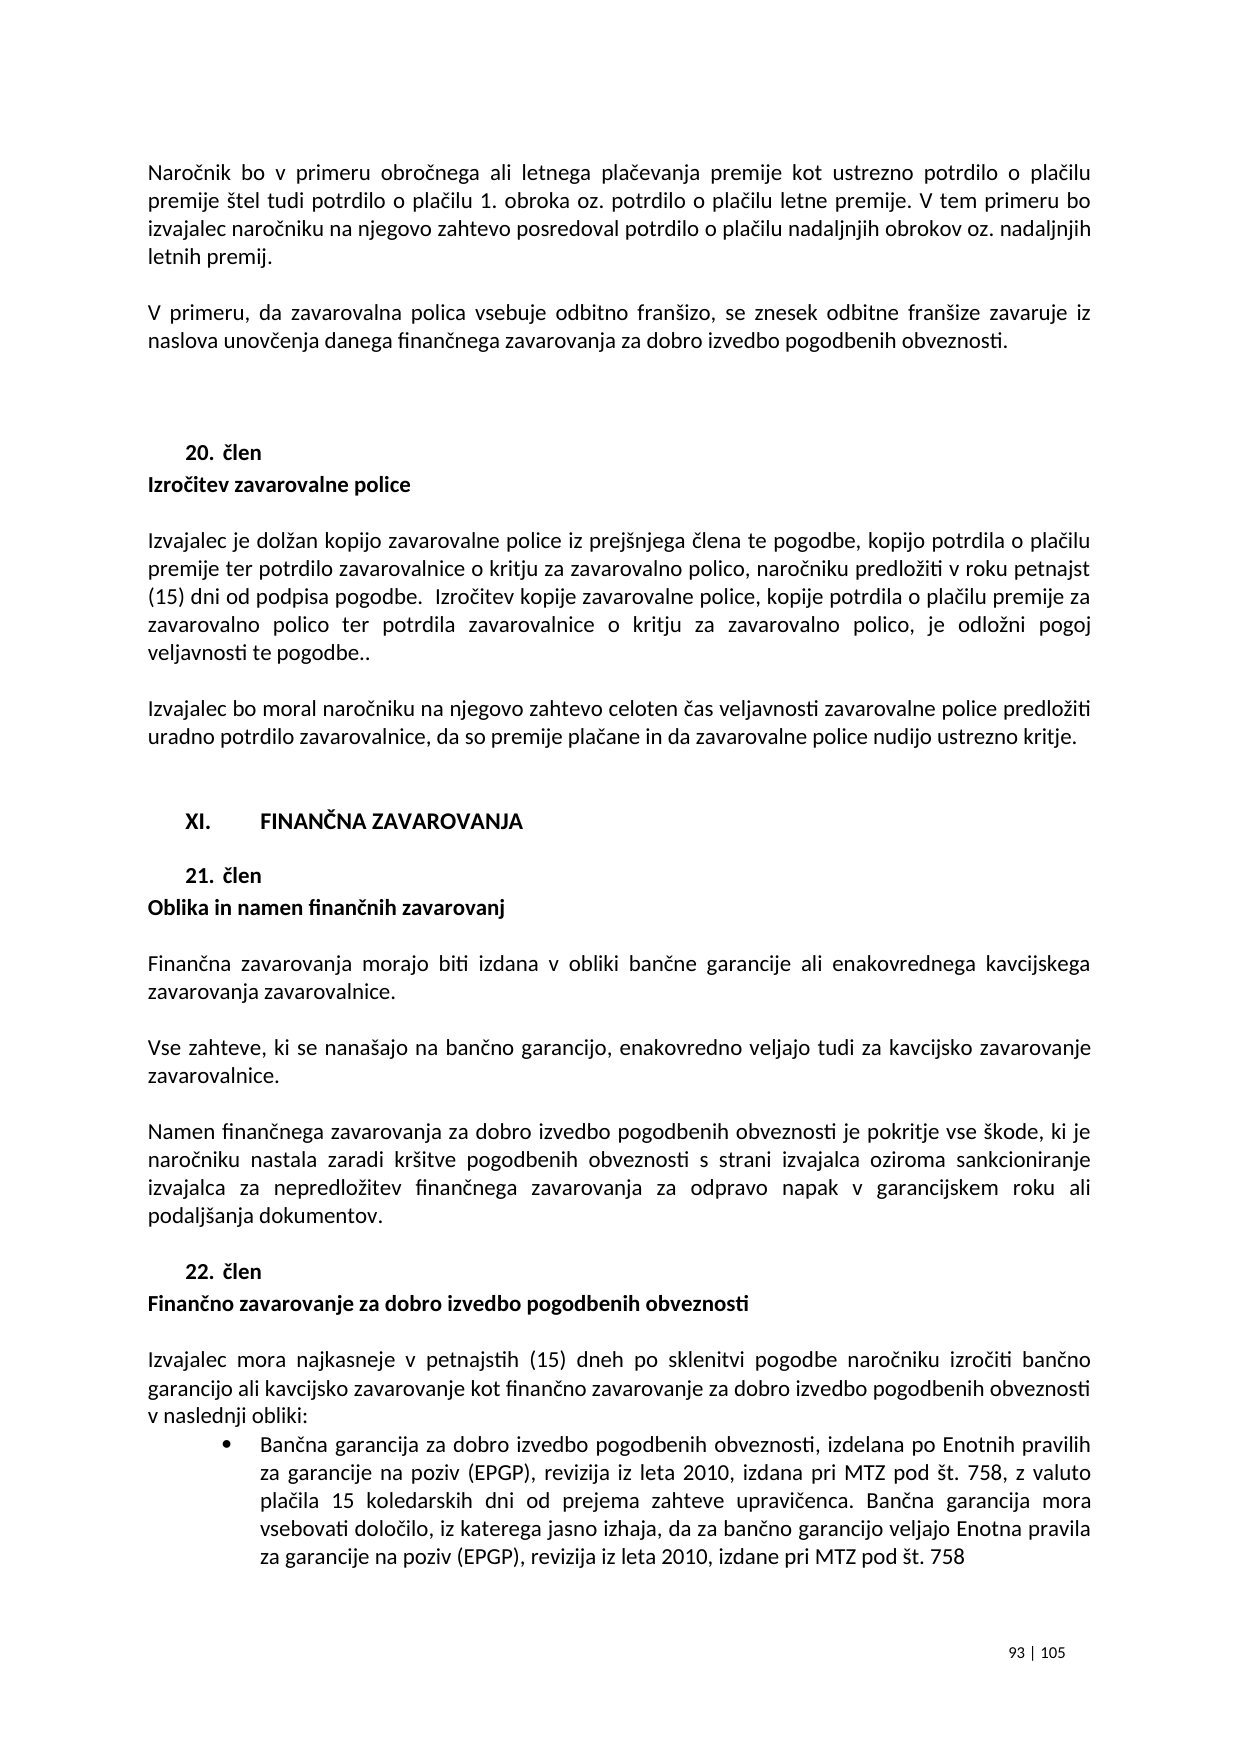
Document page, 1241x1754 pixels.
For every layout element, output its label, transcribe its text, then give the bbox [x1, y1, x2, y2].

text V primeru, da zavarovalna polica vsebuje odbitno franšizo, se znesek odbitne franšize zavaruje iz naslova unovčenja danega finančnega zavarovanja za dobro izvedbo pogodbenih obveznosti. [148, 298, 1093, 354]
list člen [185, 438, 1093, 466]
list člen [185, 1257, 1093, 1285]
text Izročitev zavarovalne police [148, 470, 1093, 498]
text Vse zahteve, ki se nanašajo na bančno garancijo, enakovredno veljajo tudi za kavcijsko zavarovanje zavarovalnice. [148, 1033, 1093, 1089]
list člen [185, 861, 1093, 889]
text Finančna zavarovanja morajo biti izdana v obliki bančne garancije ali enakovrednega kavcijskega zavarovanja zavarovalnice. [148, 949, 1093, 1005]
text Izvajalec je dolžan kopijo zavarovalne police iz prejšnjega člena te pogodbe, kopijo potrdila o plačilu premije ter potrdilo zavarovalnice o kritju za zavarovalno polico, naročniku predložiti v roku petnajst (15) dni od podpisa pogodbe. Izročitev kopije zavarovalne police, kopije potrdila o plačilu premije za zavarovalno polico ter potrdila zavarovalnice o kritju za zavarovalno polico, je odložni pogoj veljavnosti te pogodbe.. [148, 526, 1093, 666]
list FINANČNA ZAVAROVANJA [185, 806, 1093, 836]
text Namen finančnega zavarovanja za dobro izvedbo pogodbenih obveznosti je pokritje vse škode, ki je naročniku nastala zaradi kršitve pogodbenih obveznosti s strani izvajalca oziroma sankcioniranje izvajalca za nepredložitev finančnega zavarovanja za odpravo napak v garancijskem roku ali podaljšanja dokumentov. [148, 1117, 1093, 1229]
text Finančno zavarovanje za dobro izvedbo pogodbenih obveznosti [148, 1289, 1093, 1318]
text Izvajalec mora najkasneje v petnajstih (15) dneh po sklenitvi pogodbe naročniku izročiti bančno garancijo ali kavcijsko zavarovanje kot finančno zavarovanje za dobro izvedbo pogodbenih obveznosti v naslednji obliki: [148, 1346, 1093, 1430]
list Bančna garancija za dobro izvedbo pogodbenih obveznosti, izdelana po Enotnih pravilih za garancije na poziv (EPGP), revizija iz leta 2010, izdana pri MTZ pod št. 758, z valuto plačila 15 koledarskih dni od prejema zahteve upravičenca. Bančna garancija mora vsebovati določilo, iz katerega jasno izhaja, da za bančno garancijo veljajo Enotna pravila za garancije na poziv (EPGP), revizija iz leta 2010, izdane pri MTZ pod št. 758 [223, 1430, 1093, 1570]
text Naročnik bo v primeru obročnega ali letnega plačevanja premije kot ustrezno potrdilo o plačilu premije štel tudi potrdilo o plačilu 1. obroka oz. potrdilo o plačilu letne premije. V tem primeru bo izvajalec naročniku na njegovo zahtevo posredoval potrdilo o plačilu nadaljnjih obrokov oz. nadaljnjih letnih premij. [148, 158, 1093, 270]
text Oblika in namen finančnih zavarovanj [148, 893, 1093, 921]
text Izvajalec bo moral naročniku na njegovo zahtevo celoten čas veljavnosti zavarovalne police predložiti uradno potrdilo zavarovalnice, da so premije plačane in da zavarovalne police nudijo ustrezno kritje. [148, 694, 1093, 750]
